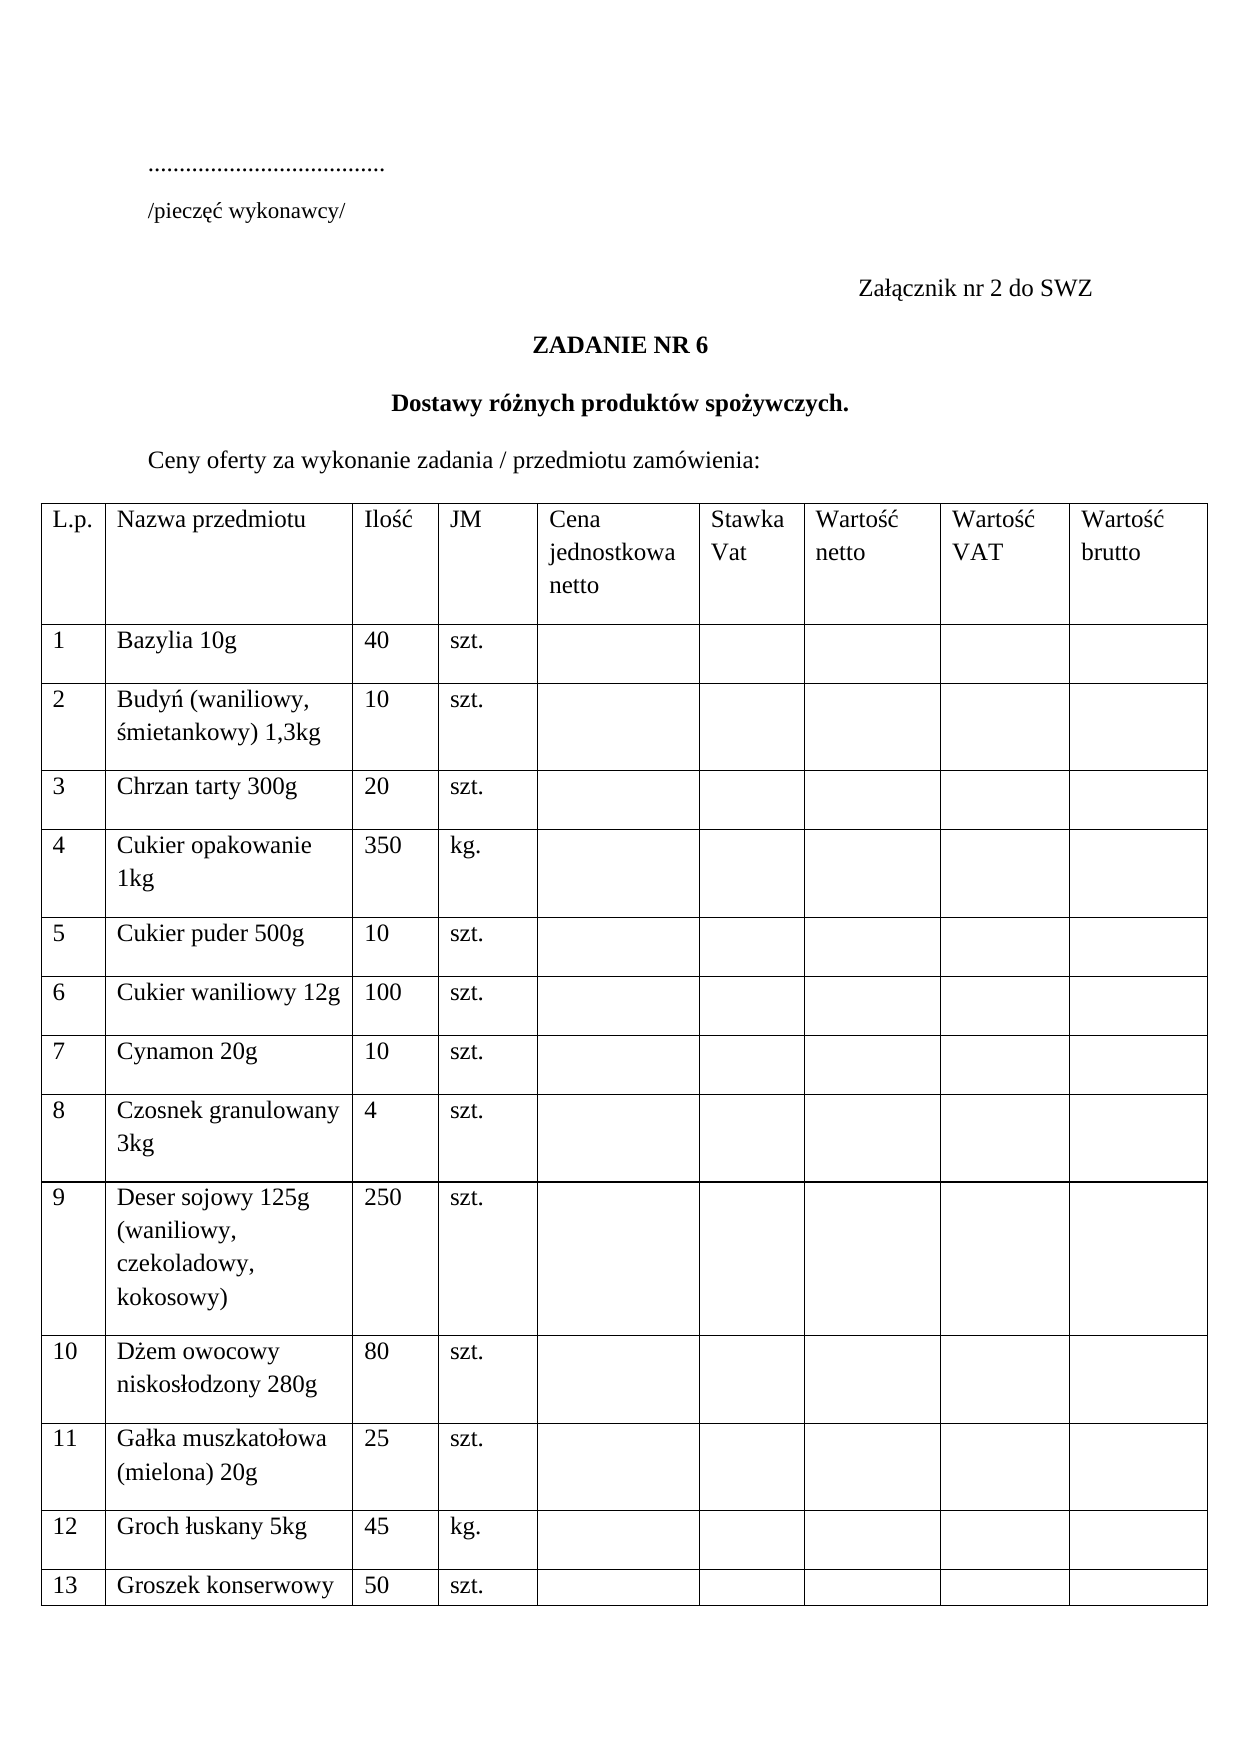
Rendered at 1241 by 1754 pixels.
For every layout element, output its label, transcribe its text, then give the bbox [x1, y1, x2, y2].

table_cell [1070, 977, 1207, 1035]
table_cell [1070, 771, 1207, 829]
table_cell [805, 1036, 940, 1094]
table_cell [538, 1511, 699, 1569]
table_cell [538, 1183, 699, 1335]
table_cell [700, 1336, 804, 1422]
table_cell 3 [42, 771, 105, 829]
table_cell [700, 1095, 804, 1181]
table_cell szt. [439, 1570, 537, 1605]
table_cell [805, 918, 940, 976]
table_cell [1070, 625, 1207, 683]
table_header Wartość VAT [941, 504, 1069, 624]
table_cell 12 [42, 1511, 105, 1569]
table_cell [941, 1036, 1069, 1094]
table_cell [941, 1336, 1069, 1422]
table_cell [805, 1511, 940, 1569]
table_header Ilość [353, 504, 438, 624]
table_cell [805, 1183, 940, 1335]
table_cell Cukier waniliowy 12g [106, 977, 352, 1035]
text ZADANIE NR 6 [148, 331, 1093, 359]
table_cell 6 [42, 977, 105, 1035]
table_cell [538, 918, 699, 976]
text Dostawy różnych produktów spożywczych. [148, 388, 1093, 417]
table_cell [1070, 1336, 1207, 1422]
table_cell [941, 918, 1069, 976]
table_cell [941, 684, 1069, 770]
table_cell szt. [439, 918, 537, 976]
table_cell Groch łuskany 5kg [106, 1511, 352, 1569]
table_cell [700, 1183, 804, 1335]
table_cell 40 [353, 625, 438, 683]
table_cell szt. [439, 1036, 537, 1094]
table_cell [805, 1095, 940, 1181]
table_cell szt. [439, 1424, 537, 1510]
table_cell 4 [353, 1095, 438, 1181]
table_cell 1 [42, 625, 105, 683]
table_header Nazwa przedmiotu [106, 504, 352, 624]
table_cell [538, 1336, 699, 1422]
text /pieczęć wykonawcy/ [148, 197, 1093, 223]
table_cell [941, 625, 1069, 683]
table_header Cena jednostkowa netto [538, 504, 699, 624]
table_cell Cukier opakowanie 1kg [106, 830, 352, 917]
table_cell Cynamon 20g [106, 1036, 352, 1094]
table_cell 4 [42, 830, 105, 917]
table_cell [805, 830, 940, 917]
table_cell Chrzan tarty 300g [106, 771, 352, 829]
table_cell 100 [353, 977, 438, 1035]
table_cell Gałka muszkatołowa (mielona) 20g [106, 1424, 352, 1510]
table_cell 20 [353, 771, 438, 829]
table_cell Dżem owocowy niskosłodzony 280g [106, 1336, 352, 1422]
table_cell szt. [439, 1183, 537, 1335]
table_cell szt. [439, 684, 537, 770]
table_cell [700, 684, 804, 770]
table_cell [700, 1036, 804, 1094]
text ...................................... [148, 148, 1093, 176]
table_cell [538, 684, 699, 770]
table_header JM [439, 504, 537, 624]
table_cell 250 [353, 1183, 438, 1335]
table_cell [700, 1424, 804, 1510]
table_cell [805, 1424, 940, 1510]
table_cell 10 [353, 918, 438, 976]
table_cell [941, 771, 1069, 829]
table_cell [941, 1424, 1069, 1510]
table_cell [700, 625, 804, 683]
table_cell [700, 977, 804, 1035]
table_cell 7 [42, 1036, 105, 1094]
table_cell 9 [42, 1183, 105, 1335]
table_cell szt. [439, 977, 537, 1035]
table_cell [941, 977, 1069, 1035]
table_cell [538, 830, 699, 917]
table_cell 11 [42, 1424, 105, 1510]
table_cell 5 [42, 918, 105, 976]
table_cell [700, 1511, 804, 1569]
table_cell szt. [439, 771, 537, 829]
table_cell [1070, 830, 1207, 917]
table_cell [538, 625, 699, 683]
table_cell 10 [353, 684, 438, 770]
table_cell [941, 830, 1069, 917]
table_cell [1070, 1570, 1207, 1605]
table_cell [805, 625, 940, 683]
table_cell [805, 1336, 940, 1422]
table_cell szt. [439, 1095, 537, 1181]
text Ceny oferty za wykonanie zadania / przedmiotu zamówienia: [148, 446, 1093, 474]
table_cell Budyń (waniliowy, śmietankowy) 1,3kg [106, 684, 352, 770]
table_header L.p. [42, 504, 105, 624]
table_cell [941, 1511, 1069, 1569]
table_cell [1070, 918, 1207, 976]
table_cell [941, 1570, 1069, 1605]
table_cell 50 [353, 1570, 438, 1605]
table_cell [538, 1424, 699, 1510]
table_cell [805, 771, 940, 829]
table_cell 10 [353, 1036, 438, 1094]
table_cell [538, 1036, 699, 1094]
table_cell [805, 1570, 940, 1605]
table_cell kg. [439, 830, 537, 917]
table_cell [538, 977, 699, 1035]
table_cell [805, 977, 940, 1035]
table_cell [1070, 1511, 1207, 1569]
table_cell [941, 1095, 1069, 1181]
table_cell 80 [353, 1336, 438, 1422]
table_cell 8 [42, 1095, 105, 1181]
table_cell Cukier puder 500g [106, 918, 352, 976]
table_cell 10 [42, 1336, 105, 1422]
text Załącznik nr 2 do SWZ [148, 273, 1093, 302]
table_cell Czosnek granulowany 3kg [106, 1095, 352, 1181]
table_cell [1070, 1095, 1207, 1181]
table_cell [700, 771, 804, 829]
table_cell Bazylia 10g [106, 625, 352, 683]
table_cell [941, 1183, 1069, 1335]
table_cell szt. [439, 1336, 537, 1422]
table_cell 45 [353, 1511, 438, 1569]
table_header Stawka Vat [700, 504, 804, 624]
table_header Wartość brutto [1070, 504, 1207, 624]
table_cell [1070, 1036, 1207, 1094]
table_cell szt. [439, 625, 537, 683]
table_cell [538, 1570, 699, 1605]
table_cell [538, 771, 699, 829]
table_cell Deser sojowy 125g (waniliowy, czekoladowy, kokosowy) [106, 1183, 352, 1335]
table_cell 350 [353, 830, 438, 917]
table_cell 13 [42, 1570, 105, 1605]
table_cell 25 [353, 1424, 438, 1510]
table_cell [805, 684, 940, 770]
table_cell [1070, 1183, 1207, 1335]
table_cell [1070, 684, 1207, 770]
table_cell [538, 1095, 699, 1181]
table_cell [106, 1570, 352, 1605]
table_cell [700, 830, 804, 917]
table_cell [1070, 1424, 1207, 1510]
table_cell kg. [439, 1511, 537, 1569]
table_cell [700, 918, 804, 976]
table_cell 2 [42, 684, 105, 770]
table_cell [700, 1570, 804, 1605]
table_header Wartość netto [805, 504, 940, 624]
